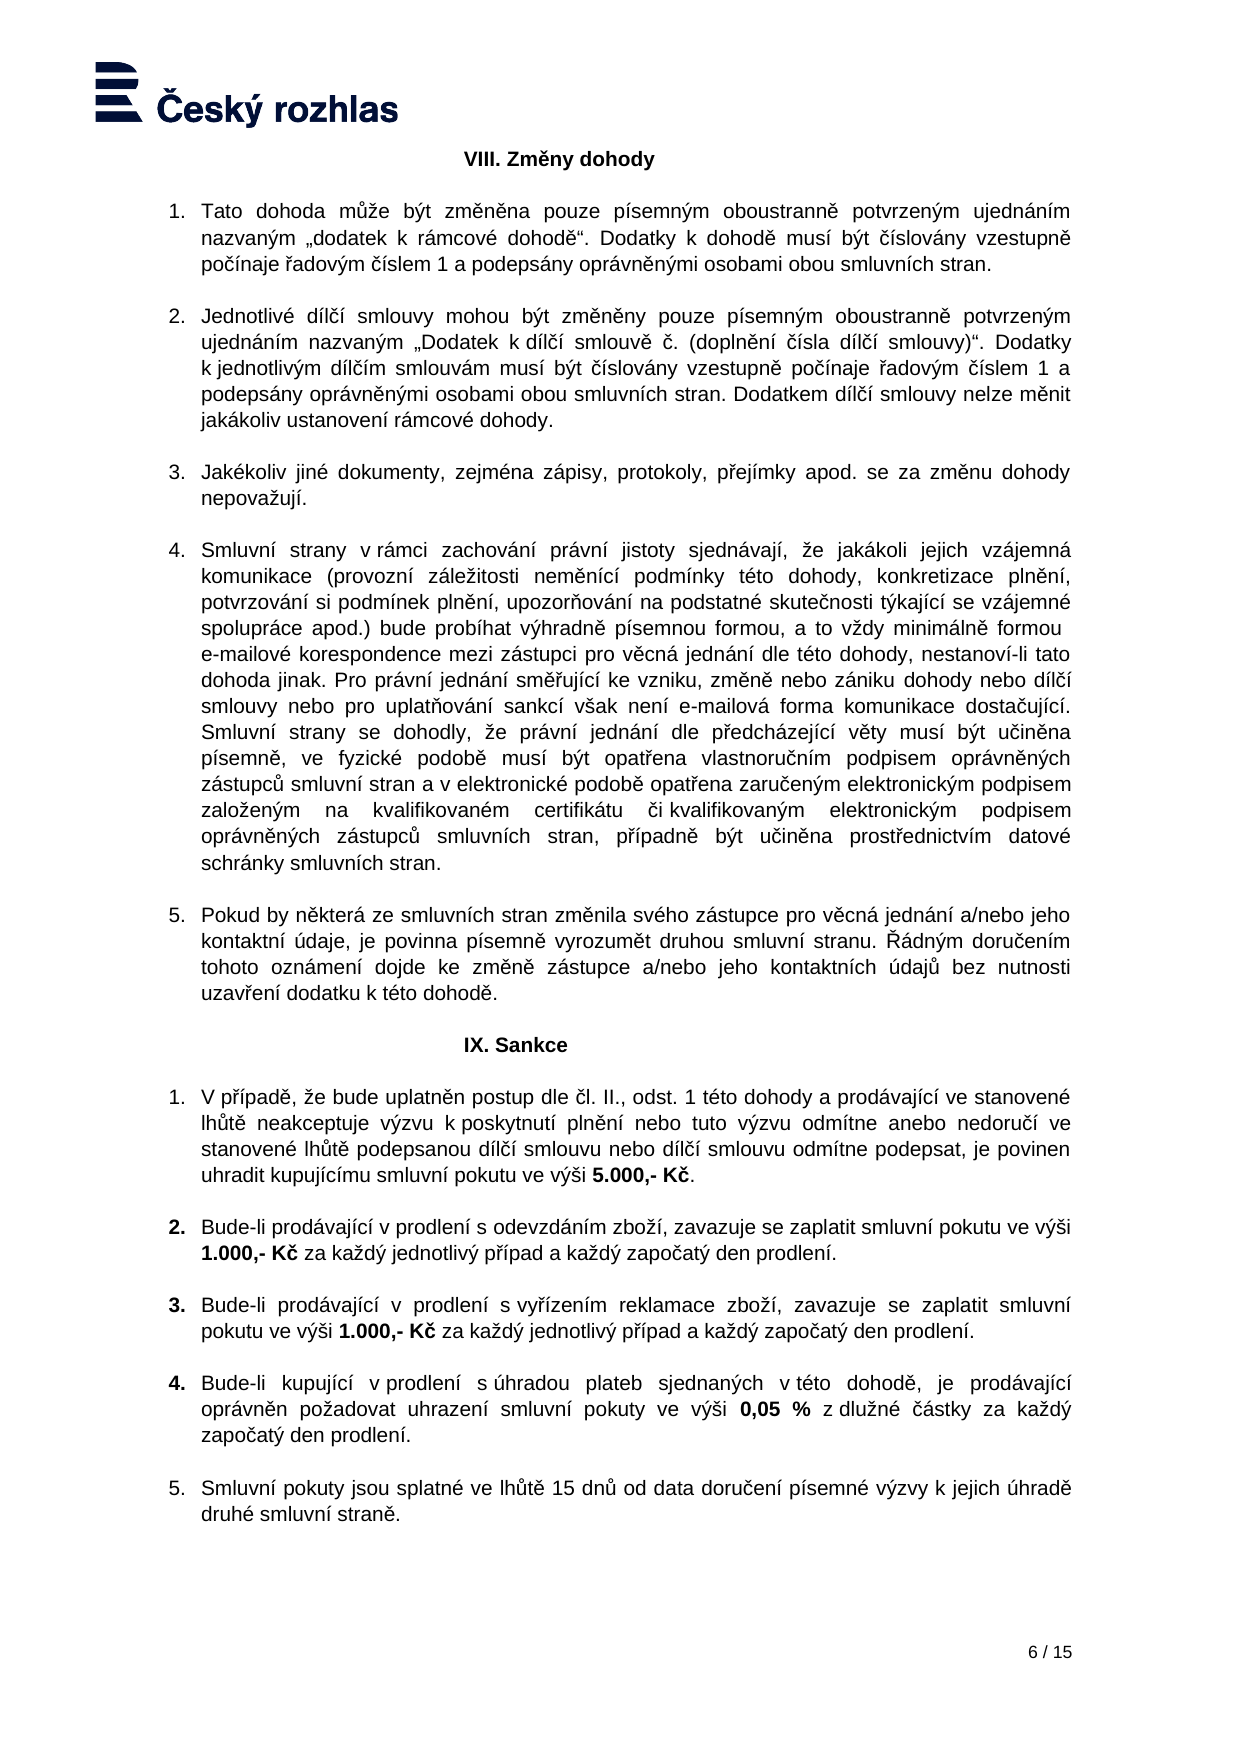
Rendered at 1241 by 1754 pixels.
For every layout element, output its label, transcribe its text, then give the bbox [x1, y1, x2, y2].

list Bude-li prodávající v prodlení s vyřízením reklamace zboží, zavazuje se zaplatit smluvní pokutu ve výši 1.000,- Kč za každý jednotlivý případ a každý započatý den prodlení. [168, 1292, 1072, 1344]
picture [95, 62, 398, 128]
list Jakékoliv jiné dokumenty, zejména zápisy, protokoly, přejímky apod. se za změnu dohody nepovažují. [168, 458, 1072, 511]
list Bude-li prodávající v prodlení s odevzdáním zboží, zavazuje se zaplatit smluvní pokutu ve výši 1.000,- Kč za každý jednotlivý případ a každý započatý den prodlení. [168, 1214, 1072, 1266]
subtitle Sankce [464, 1031, 1072, 1057]
list Pokud by některá ze smluvních stran změnila svého zástupce pro věcná jednání a/nebo jeho kontaktní údaje, je povinna písemně vyrozumět druhou smluvní stranu. Řádným doručením tohoto oznámení dojde ke změně zástupce a/nebo jeho kontaktních údajů bez nutnosti uzavření dodatku k této dohodě. [168, 901, 1072, 1005]
list Smluvní strany v rámci zachování právní jistoty sjednávají, že jakákoli jejich vzájemná komunikace (provozní záležitosti neměnící podmínky této dohody, konkretizace plnění, potvrzování si podmínek plnění, upozorňování na podstatné skutečnosti týkající se vzájemné spolupráce apod.) bude probíhat výhradně písemnou formou, a to vždy minimálně formou e-mailové korespondence mezi zástupci pro věcná jednání dle této dohody, nestanoví-li tato dohoda jinak. Pro právní jednání směřující ke vzniku, změně nebo zániku dohody nebo dílčí smlouvy nebo pro uplatňování sankcí však není e-mailová forma komunikace dostačující. Smluvní strany se dohodly, že právní jednání dle předcházející věty musí být učiněna písemně, ve fyzické podobě musí být opatřena vlastnoručním podpisem oprávněných zástupců smluvní stran a v elektronické podobě opatřena zaručeným elektronickým podpisem založeným na kvalifikovaném certifikátu či kvalifikovaným elektronickým podpisem oprávněných zástupců smluvních stran, případně být učiněna prostřednictvím datové schránky smluvních stran. [168, 537, 1072, 875]
list Smluvní pokuty jsou splatné ve lhůtě 15 dnů od data doručení písemné výzvy k jejich úhradě druhé smluvní straně. [168, 1474, 1072, 1526]
list V případě, že bude uplatněn postup dle čl. II., odst. 1 této dohody a prodávající ve stanovené lhůtě neakceptuje výzvu k poskytnutí plnění nebo tuto výzvu odmítne anebo nedoručí ve stanovené lhůtě podepsanou dílčí smlouvu nebo dílčí smlouvu odmítne podepsat, je povinen uhradit kupujícímu smluvní pokutu ve výši 5.000,- Kč. [168, 1083, 1072, 1188]
subtitle Změny dohody [464, 146, 1072, 172]
list Tato dohoda může být změněna pouze písemným oboustranně potvrzeným ujednáním nazvaným „dodatek k rámcové dohodě“. Dodatky k dohodě musí být číslovány vzestupně počínaje řadovým číslem 1 a podepsány oprávněnými osobami obou smluvních stran. [168, 198, 1072, 276]
list Bude-li kupující v prodlení s úhradou plateb sjednaných v této dohodě, je prodávající oprávněn požadovat uhrazení smluvní pokuty ve výši 0,05 % z dlužné částky za každý započatý den prodlení. [168, 1370, 1072, 1448]
list Jednotlivé dílčí smlouvy mohou být změněny pouze písemným oboustranně potvrzeným ujednáním nazvaným „Dodatek k dílčí smlouvě č. (doplnění čísla dílčí smlouvy)“. Dodatky k jednotlivým dílčím smlouvám musí být číslovány vzestupně počínaje řadovým číslem 1 a podepsány oprávněnými osobami obou smluvních stran. Dodatkem dílčí smlouvy nelze měnit jakákoliv ustanovení rámcové dohody. [168, 302, 1072, 432]
